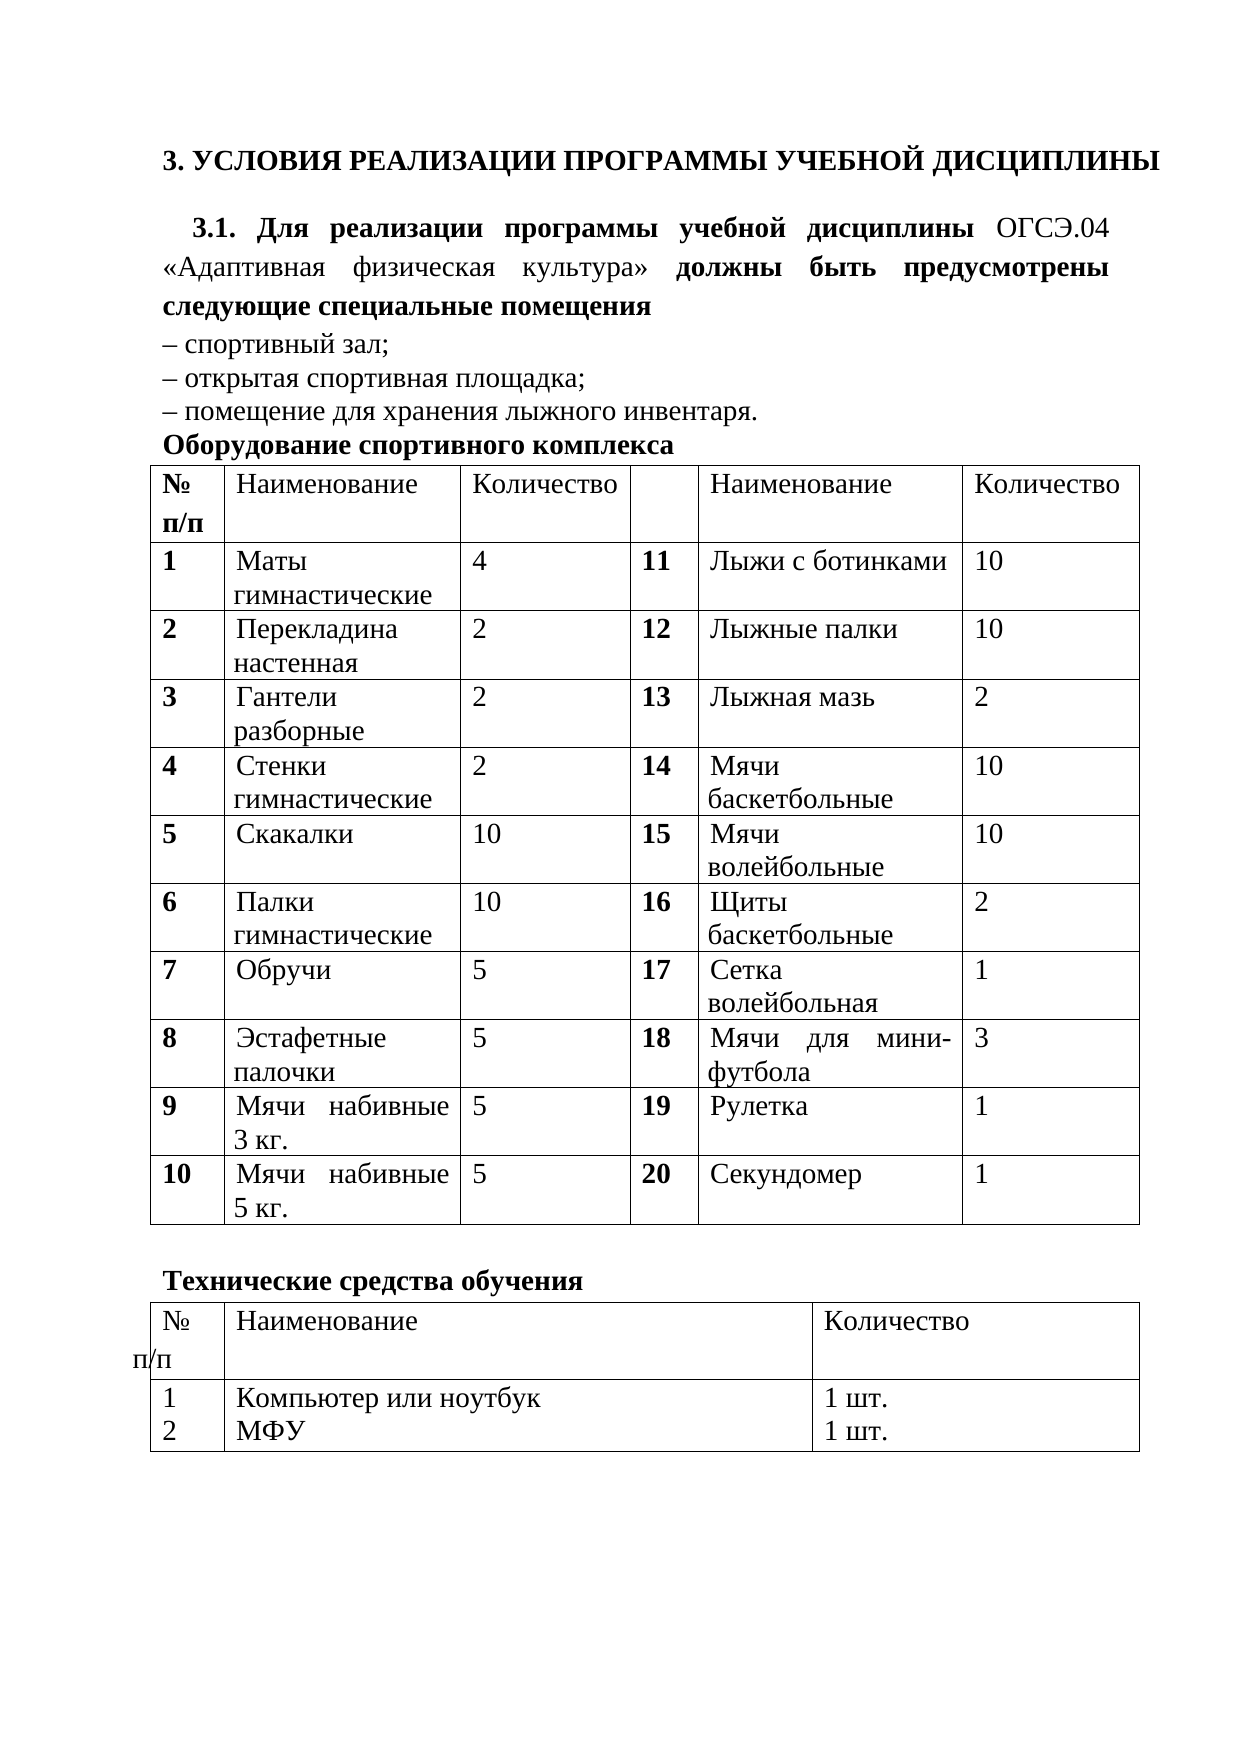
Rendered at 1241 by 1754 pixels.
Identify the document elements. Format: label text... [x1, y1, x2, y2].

table_cell 10 [963, 543, 1139, 610]
table_cell 5 [461, 1020, 630, 1087]
table_cell Рулетка [699, 1088, 962, 1155]
text Технические средства обучения [162, 1263, 1166, 1297]
table_cell Палки гимнастические [225, 884, 460, 951]
table_cell 1 [151, 543, 224, 610]
table_header Количество [963, 466, 1139, 542]
table_cell Стенки гимнастические [225, 748, 460, 815]
text – открытая спортивная площадка; [133, 360, 1166, 393]
table_cell 17 [631, 952, 698, 1019]
table_cell 3 [963, 1020, 1139, 1087]
table_header № п/п [151, 1303, 224, 1379]
table_cell Секундомер [699, 1156, 962, 1223]
text 3. УСЛОВИЯ РЕАЛИЗАЦИИ ПРОГРАММЫ УЧЕБНОЙ ДИСЦИПЛИНЫ [162, 143, 1166, 177]
table_cell 5 [461, 1156, 630, 1223]
table_cell 2 [461, 748, 630, 815]
table_cell 9 [151, 1088, 224, 1155]
table_cell Маты гимнастические [225, 543, 460, 610]
table_cell Сетка волейбольная [699, 952, 962, 1019]
table_cell 5 [151, 816, 224, 883]
table_cell 2 [461, 680, 630, 747]
table_cell Лыжные палки [699, 611, 962, 678]
table_cell Лыжи с ботинками [699, 543, 962, 610]
table_cell 15 [631, 816, 698, 883]
table_header Количество [461, 466, 630, 542]
text – помещение для хранения лыжного инвентаря. [133, 393, 1166, 427]
table_cell Эстафетные палочки [225, 1020, 460, 1087]
table_cell 4 [151, 748, 224, 815]
table_cell 1 2 [151, 1380, 224, 1451]
text 3.1. Для реализации программы учебной дисциплины ОГСЭ.04 «Адаптивная физическая культура» должны быть предусмотрены следующие специальные помещения [162, 211, 1109, 321]
table_cell 1 [963, 952, 1139, 1019]
table_cell 20 [631, 1156, 698, 1223]
table_cell 1 [963, 1156, 1139, 1223]
table_cell 10 [963, 816, 1139, 883]
table_cell 10 [461, 816, 630, 883]
table_header Количество [813, 1303, 1139, 1379]
table_cell 2 [151, 611, 224, 678]
table_cell 10 [963, 748, 1139, 815]
table_cell 13 [631, 680, 698, 747]
table_cell 1 [963, 1088, 1139, 1155]
table_cell 2 [963, 680, 1139, 747]
table_cell 19 [631, 1088, 698, 1155]
table_cell 3 [151, 680, 224, 747]
table_cell Лыжная мазь [699, 680, 962, 747]
table_cell 18 [631, 1020, 698, 1087]
table_cell Компьютер или ноутбук МФУ [225, 1380, 812, 1451]
table_cell Мячи набивные . [225, 1156, 460, 1223]
table_cell 16 [631, 884, 698, 951]
table_header Наименование [225, 466, 460, 542]
table_cell 10 [151, 1156, 224, 1223]
table_cell 5 [461, 1088, 630, 1155]
table_cell 12 [631, 611, 698, 678]
text Оборудование спортивного комплекса [133, 427, 1166, 460]
table_cell 14 [631, 748, 698, 815]
table_cell 5 [461, 952, 630, 1019]
table_cell Скакалки [225, 816, 460, 883]
table_cell 10 [963, 611, 1139, 678]
table_cell Мячи для мини-футбола [699, 1020, 962, 1087]
table_cell Мячи волейбольные [699, 816, 962, 883]
table_cell 4 [461, 543, 630, 610]
table_cell Перекладина настенная [225, 611, 460, 678]
table_cell Гантели разборные [225, 680, 460, 747]
table_cell 2 [461, 611, 630, 678]
table_header Наименование [699, 466, 962, 542]
table_cell Мячи набивные . [225, 1088, 460, 1155]
table_cell 11 [631, 543, 698, 610]
table_cell 1 шт. 1 шт. [813, 1380, 1139, 1451]
text – спортивный зал; [133, 326, 1166, 360]
table_cell 7 [151, 952, 224, 1019]
table_cell 6 [151, 884, 224, 951]
table_header Наименование [225, 1303, 812, 1379]
table_cell 10 [461, 884, 630, 951]
table_cell Обручи [225, 952, 460, 1019]
table_cell Щиты баскетбольные [699, 884, 962, 951]
table_header [631, 466, 698, 542]
table_cell 8 [151, 1020, 224, 1087]
table_header № п/п [151, 466, 224, 542]
table_cell 2 [963, 884, 1139, 951]
table_cell Мячи баскетбольные [699, 748, 962, 815]
